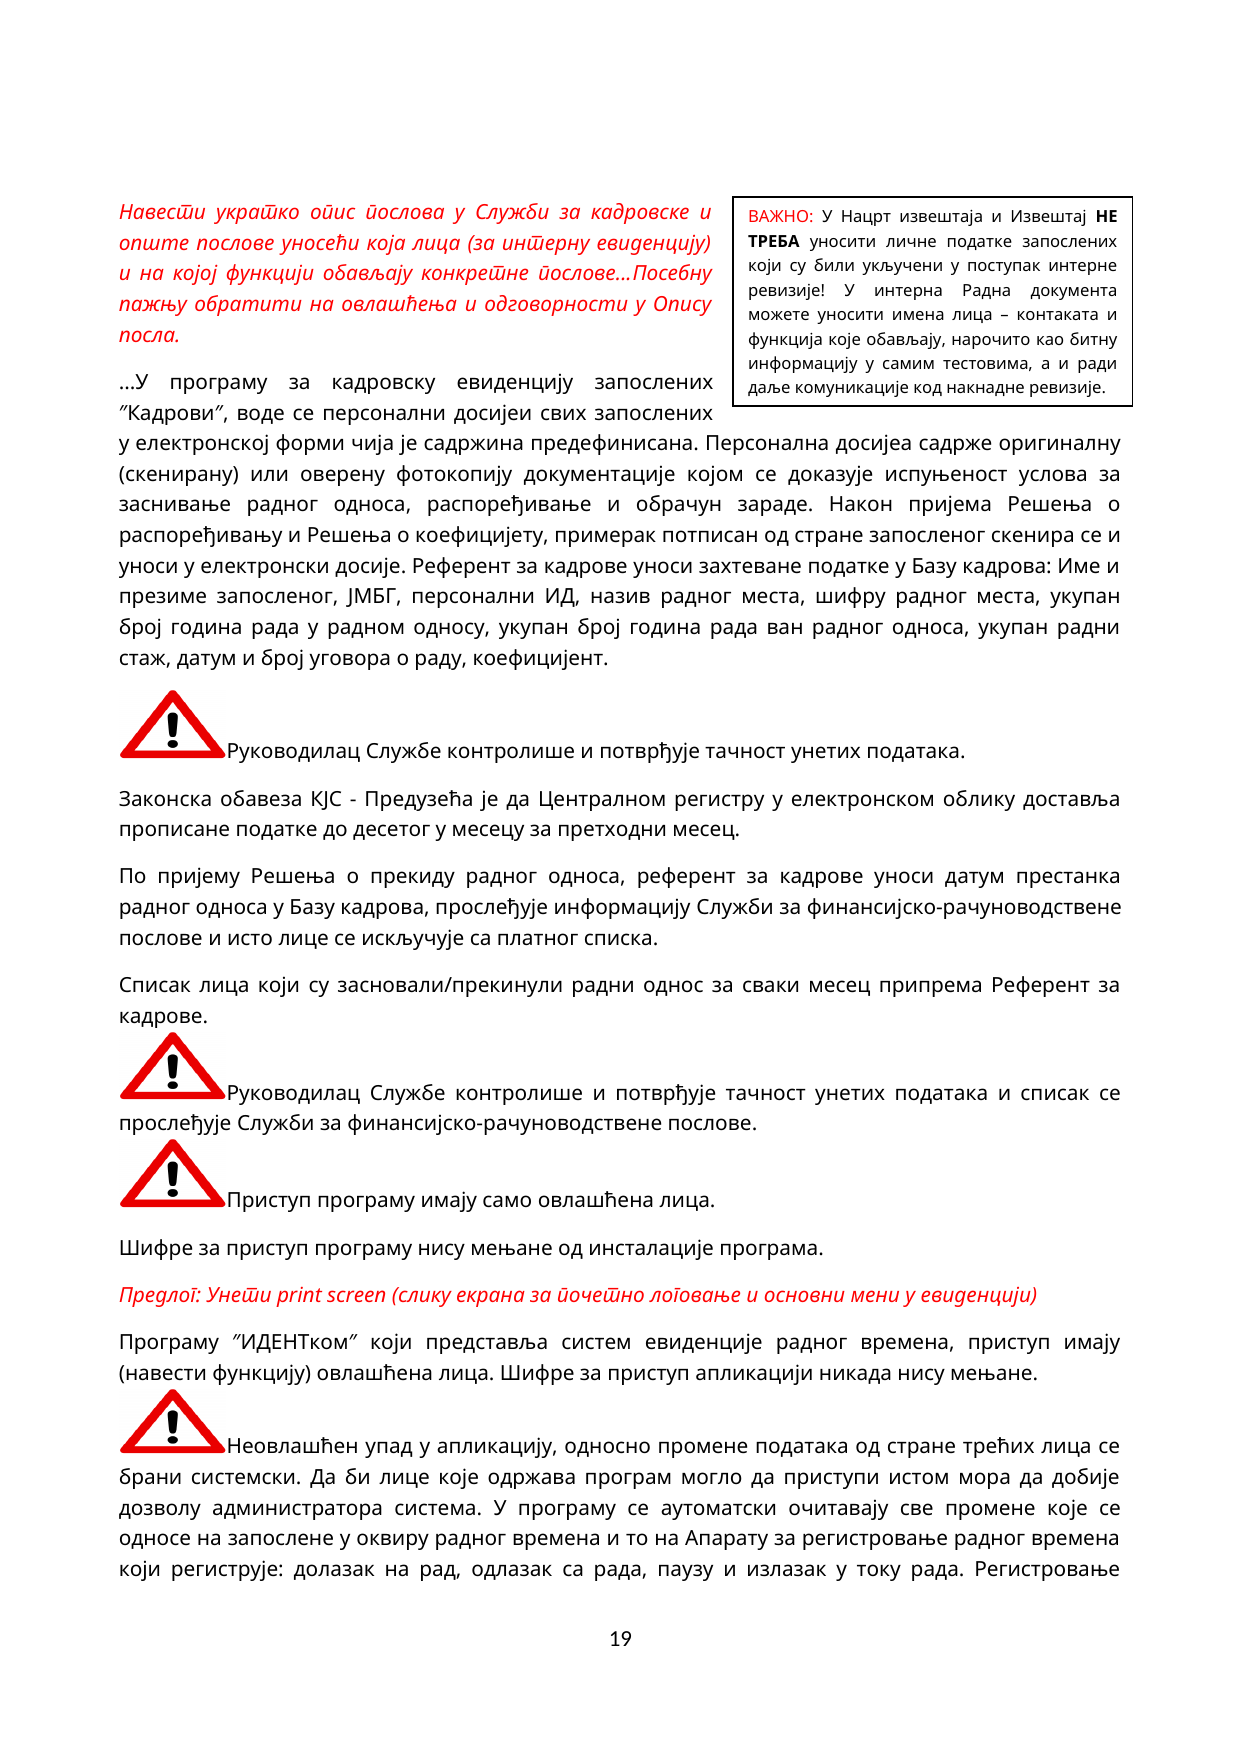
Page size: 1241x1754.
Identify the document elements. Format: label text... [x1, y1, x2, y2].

picture [118, 690, 227, 759]
text Приступ програму имају само овлашћена лица. [118, 1139, 1122, 1214]
text Предлог: Унети print screen (слику екрана за почетно логовање и основни мени у евиденцији) [118, 1280, 1122, 1308]
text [118, 1388, 1122, 1582]
picture [118, 1388, 227, 1454]
text Програму ″ИДЕНТком″ који представља систем евиденције радног времена, приступ имају (навести функцију) овлашћена лица. Шифре за приступ апликацији никада нису мењане. [118, 1327, 1122, 1386]
picture [118, 1031, 227, 1100]
text Руководилац Службе контролише и потврђује тачност унетих података и списак се прослеђује Служби за финансијско-рачуноводствене послове. [118, 1031, 1122, 1137]
text Шифре за приступ програму нису мењане од инсталације програма. [118, 1233, 1122, 1261]
text Списак лица који су засновали/прекинули радни однос за сваки месец припрема Референт за кадрове. [118, 970, 1122, 1029]
text По пријему Решења о прекиду радног односа, референт за кадрове уноси датум престанка радног односа у Базу кадрова, прослеђује информацију Служби за финансијско-рачуноводствене послове и исто лице се искључује са платног списка. [118, 862, 1122, 951]
text Руководилац Службе контролише и потврђује тачност унетих података. [118, 690, 1122, 765]
picture [118, 1138, 227, 1208]
text Навести укратко опис послова у Служби за кадровске и опште послове уносећи која лица (за интерну евиденцију) и на којој функцији обављају конкретне послове...Посебну пажњу обратити на овлашћења и одговорности у Опису посла. [118, 197, 732, 348]
text ...У програму за кадровску евиденцију запослених ″Кадрови″, воде се персонални досијеи свих запослених у електронској форми чија је садржина предефинисана. Персонална досијеа садрже оригиналну (скенирану) или оверену фотокопију документације којом се доказује испуњеност услова за заснивање радног односа, распоређивање и обрачун зараде. Након пријема Решења о распоређивању и Решења о коефицијету, примерак потписан од стране запосленог скенира се и уноси у електронски досије. Референт за кадрове уноси захтеване податке у Базу кадрова: Име и презиме запосленог, ЈМБГ, персонални ИД, назив радног места, шифру радног места, укупан број година рада у радном односу, укупан број година рада ван радног односа, укупан радни стаж, датум и број уговора о раду, коефицијент. [118, 367, 1122, 671]
text Законска обавеза КЈС - Предузећа је да Централном регистру у електронском облику доставља прописане податке до десетог у месецу за претходни месец. [118, 784, 1122, 843]
